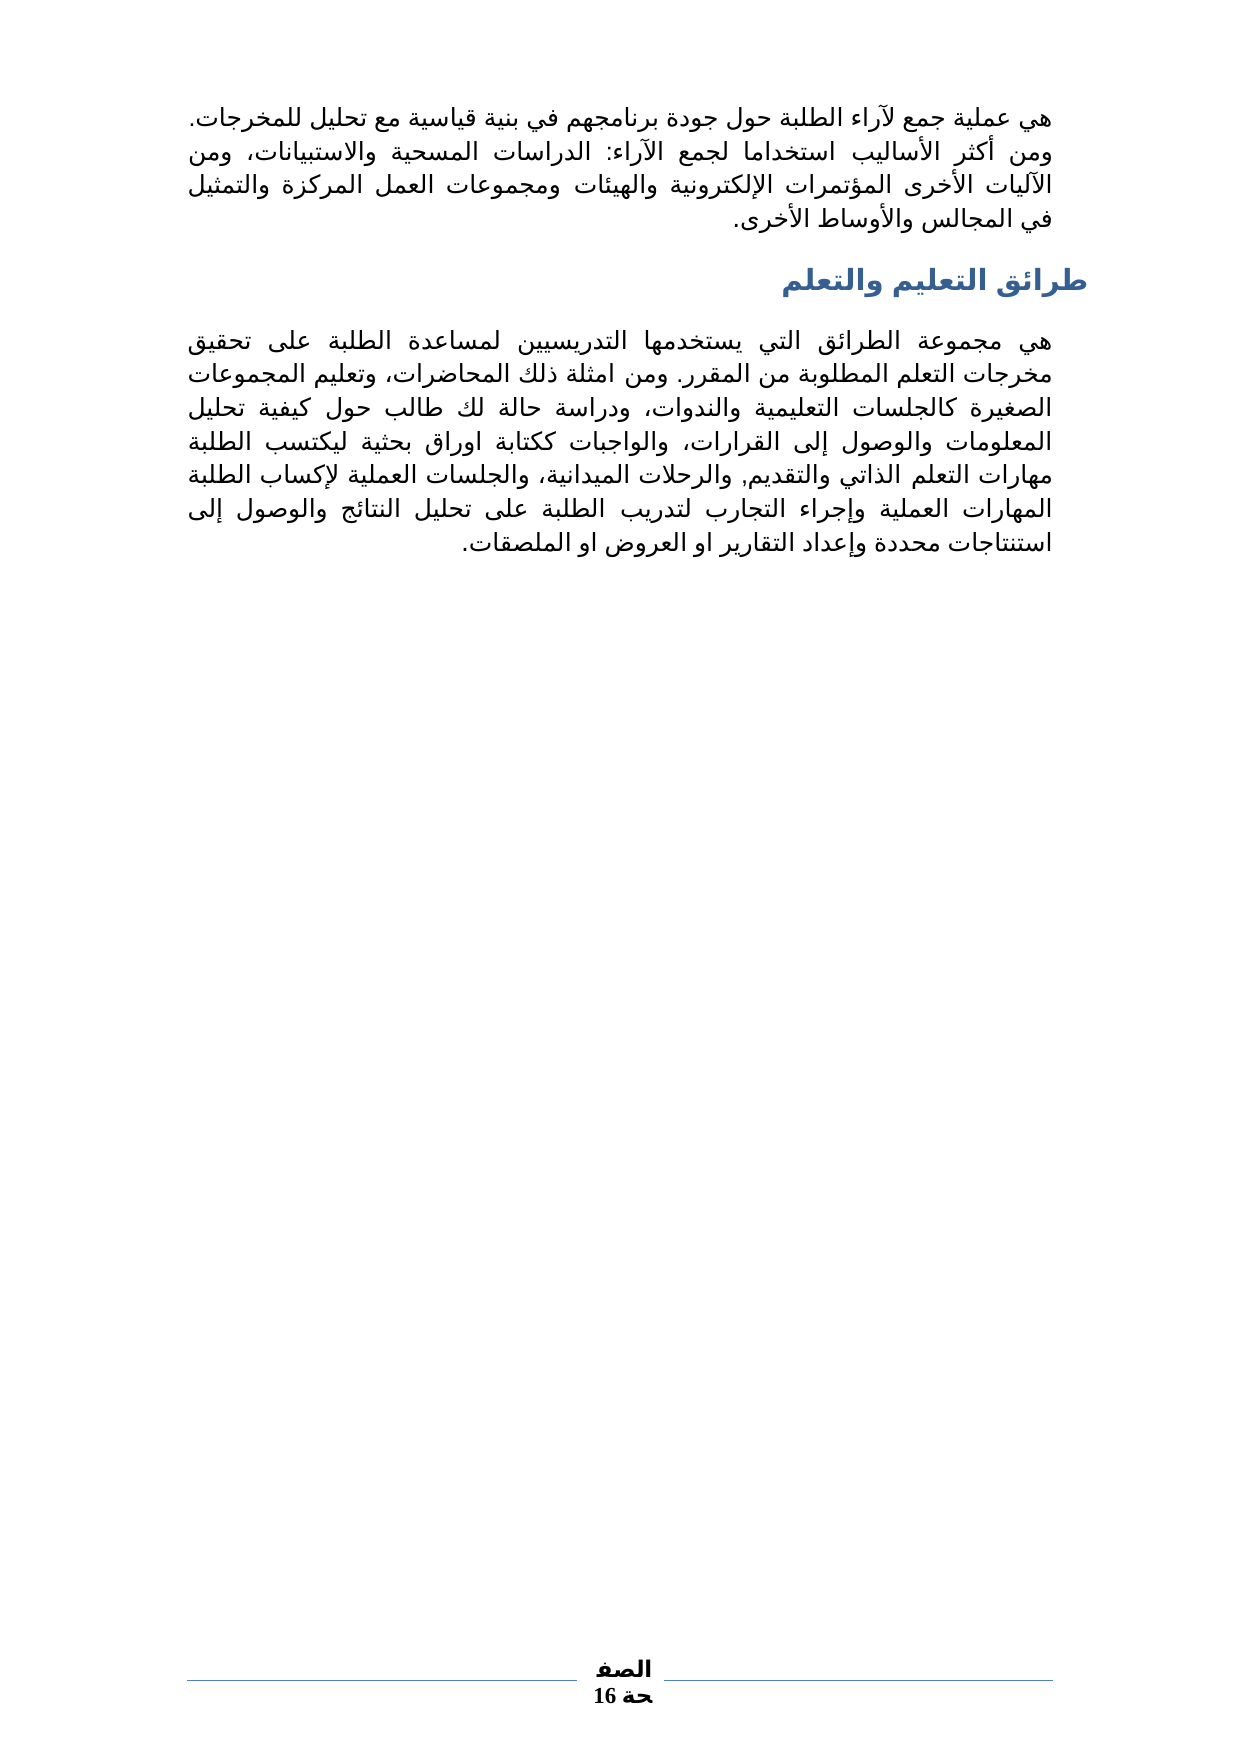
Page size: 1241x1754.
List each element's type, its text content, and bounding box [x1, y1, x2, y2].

text طرائق التعليم والتعلم [187, 263, 1088, 296]
text هي مجموعة الطرائق التي يستخدمها التدريسيين لمساعدة الطلبة على تحقيق مخرجات التعلم المطلوبة من المقرر. ومن امثلة ذلك المحاضرات، وتعليم المجموعات الصغيرة كالجلسات التعليمية والندوات، ودراسة حالة لك طالب حول كيفية تحليل المعلومات والوصول إلى القرارات، والواجبات ككتابة اوراق بحثية ليكتسب الطلبة مهارات التعلم الذاتي والتقديم, والرحلات الميدانية، والجلسات العملية لإكساب الطلبة المهارات العملية وإجراء التجارب لتدريب الطلبة على تحليل النتائج والوصول إلى استنتاجات محددة وإعداد التقارير او العروض او الملصقات. [187, 326, 1053, 557]
text هي عملية جمع لآراء الطلبة حول جودة برنامجهم في بنية قياسية مع تحليل للمخرجات. ومن أكثر الأساليب استخداما لجمع الآراء: الدراسات المسحية والاستبيانات، ومن الآليات الأخرى المؤتمرات الإلكترونية والهيئات ومجموعات العمل المركزة والتمثيل في المجالس والأوساط الأخرى. [187, 103, 1053, 233]
